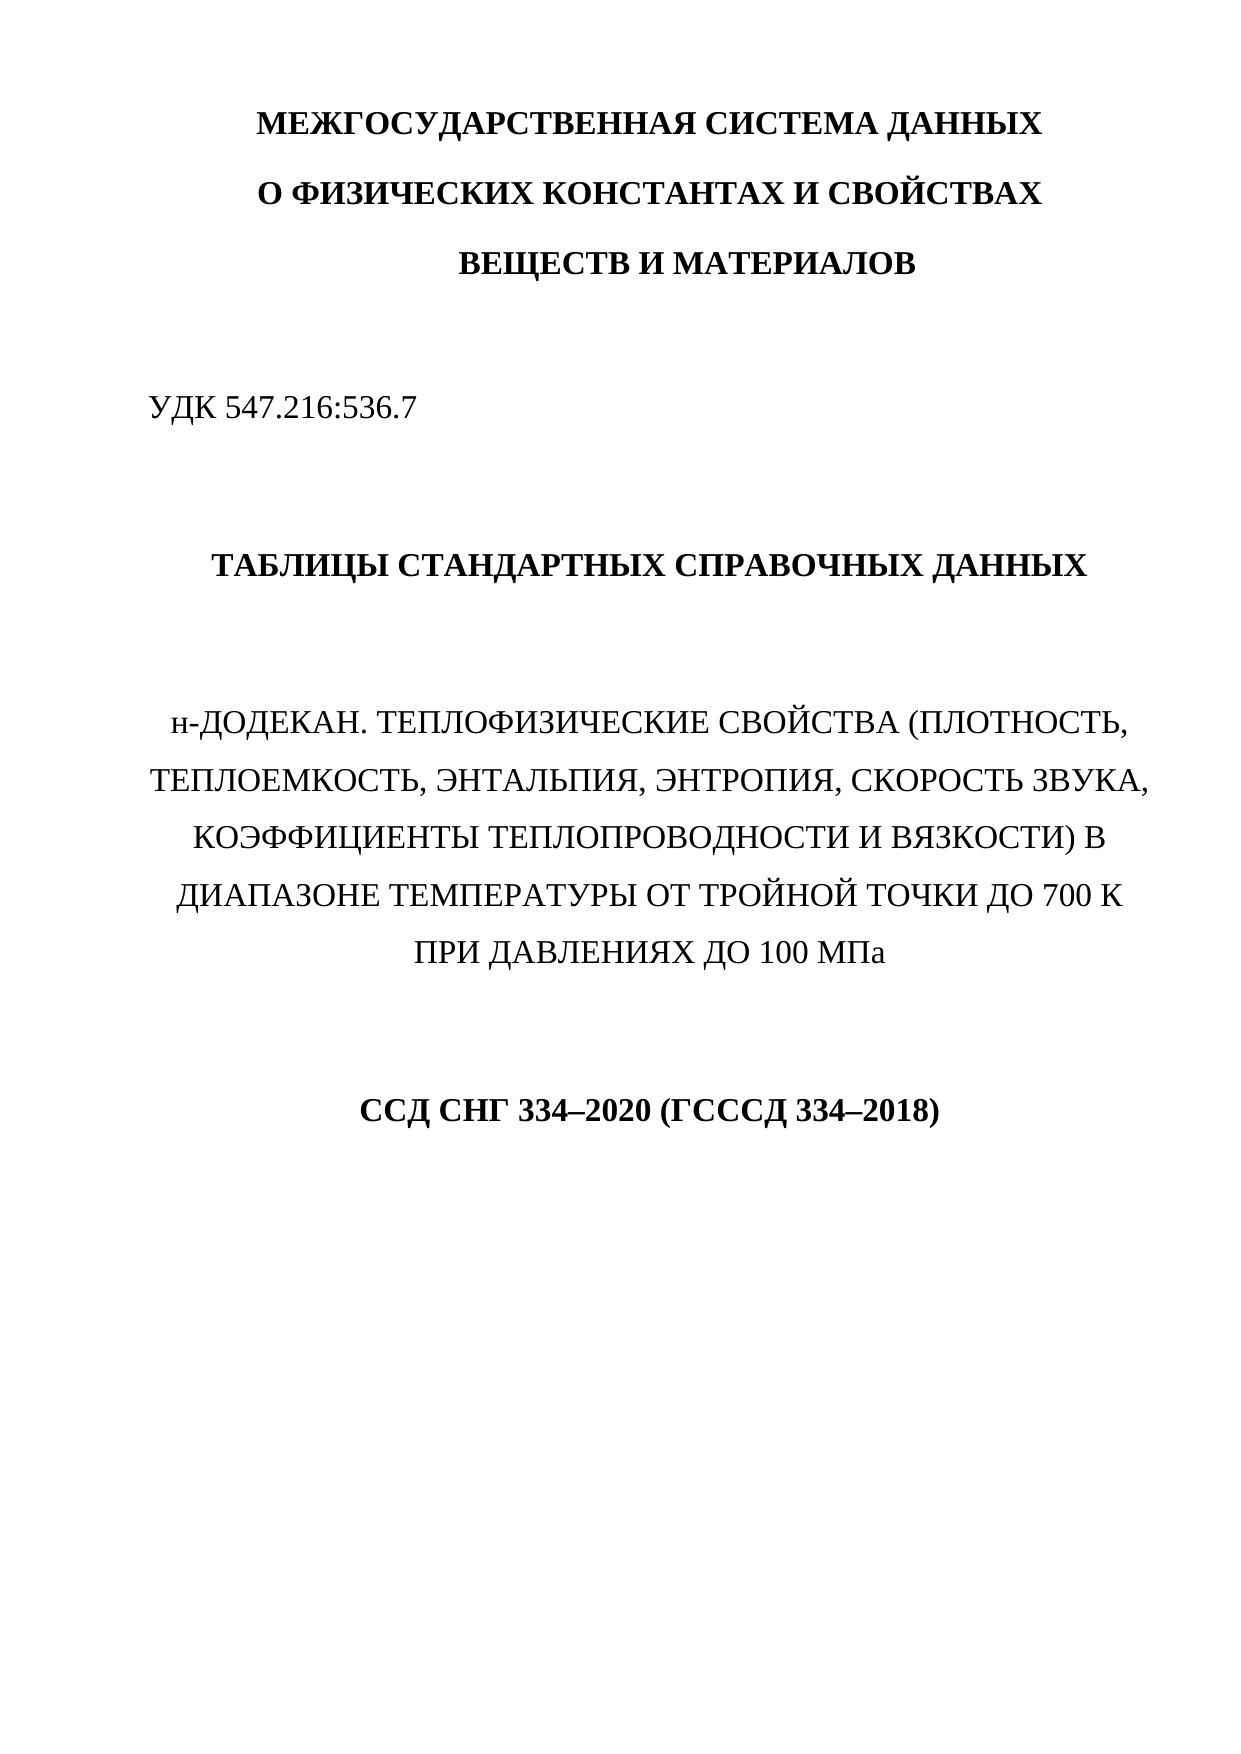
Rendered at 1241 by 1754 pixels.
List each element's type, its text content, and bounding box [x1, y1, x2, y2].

text ВЕЩЕСТВ И МАТЕРИАЛОВ [148, 243, 1152, 282]
text О ФИЗИЧЕСКИХ КОНСТАНТАХ И СВОЙСТВАХ [148, 173, 1152, 212]
subtitle ТАБЛИЦЫ СТАНДАРТНЫХ СПРАВОЧНЫХ ДАННЫХ [148, 545, 1152, 583]
text МЕЖГОСУДАРСТВЕННАЯ СИСТЕМА ДАННЫХ [148, 103, 1152, 142]
subtitle УДК 547.216:536.7 [148, 387, 1152, 426]
subtitle н-ДОДЕКАН. ТЕПЛОФИЗИЧЕСКИЕ СВОЙСТВА (ПЛОТНОСТЬ, ТЕПЛОЕМКОСТЬ, ЭНТАЛЬПИЯ, ЭНТРОПИЯ, СКОРОСТЬ ЗВУКА, КОЭФФИЦИЕНТЫ ТЕПЛОПРОВОДНОСТИ И ВЯЗКОСТИ) В ДИАПАЗОНЕ ТЕМПЕРАТУРЫ ОТ ТРОЙНОЙ ТОЧКИ ДО 700 К [148, 702, 1152, 913]
subtitle ССД СНГ 334–2020 (ГСССД 334–2018) [148, 1090, 1152, 1128]
subtitle ПРИ ДАВЛЕНИЯХ ДО 100 МПа [148, 932, 1152, 971]
